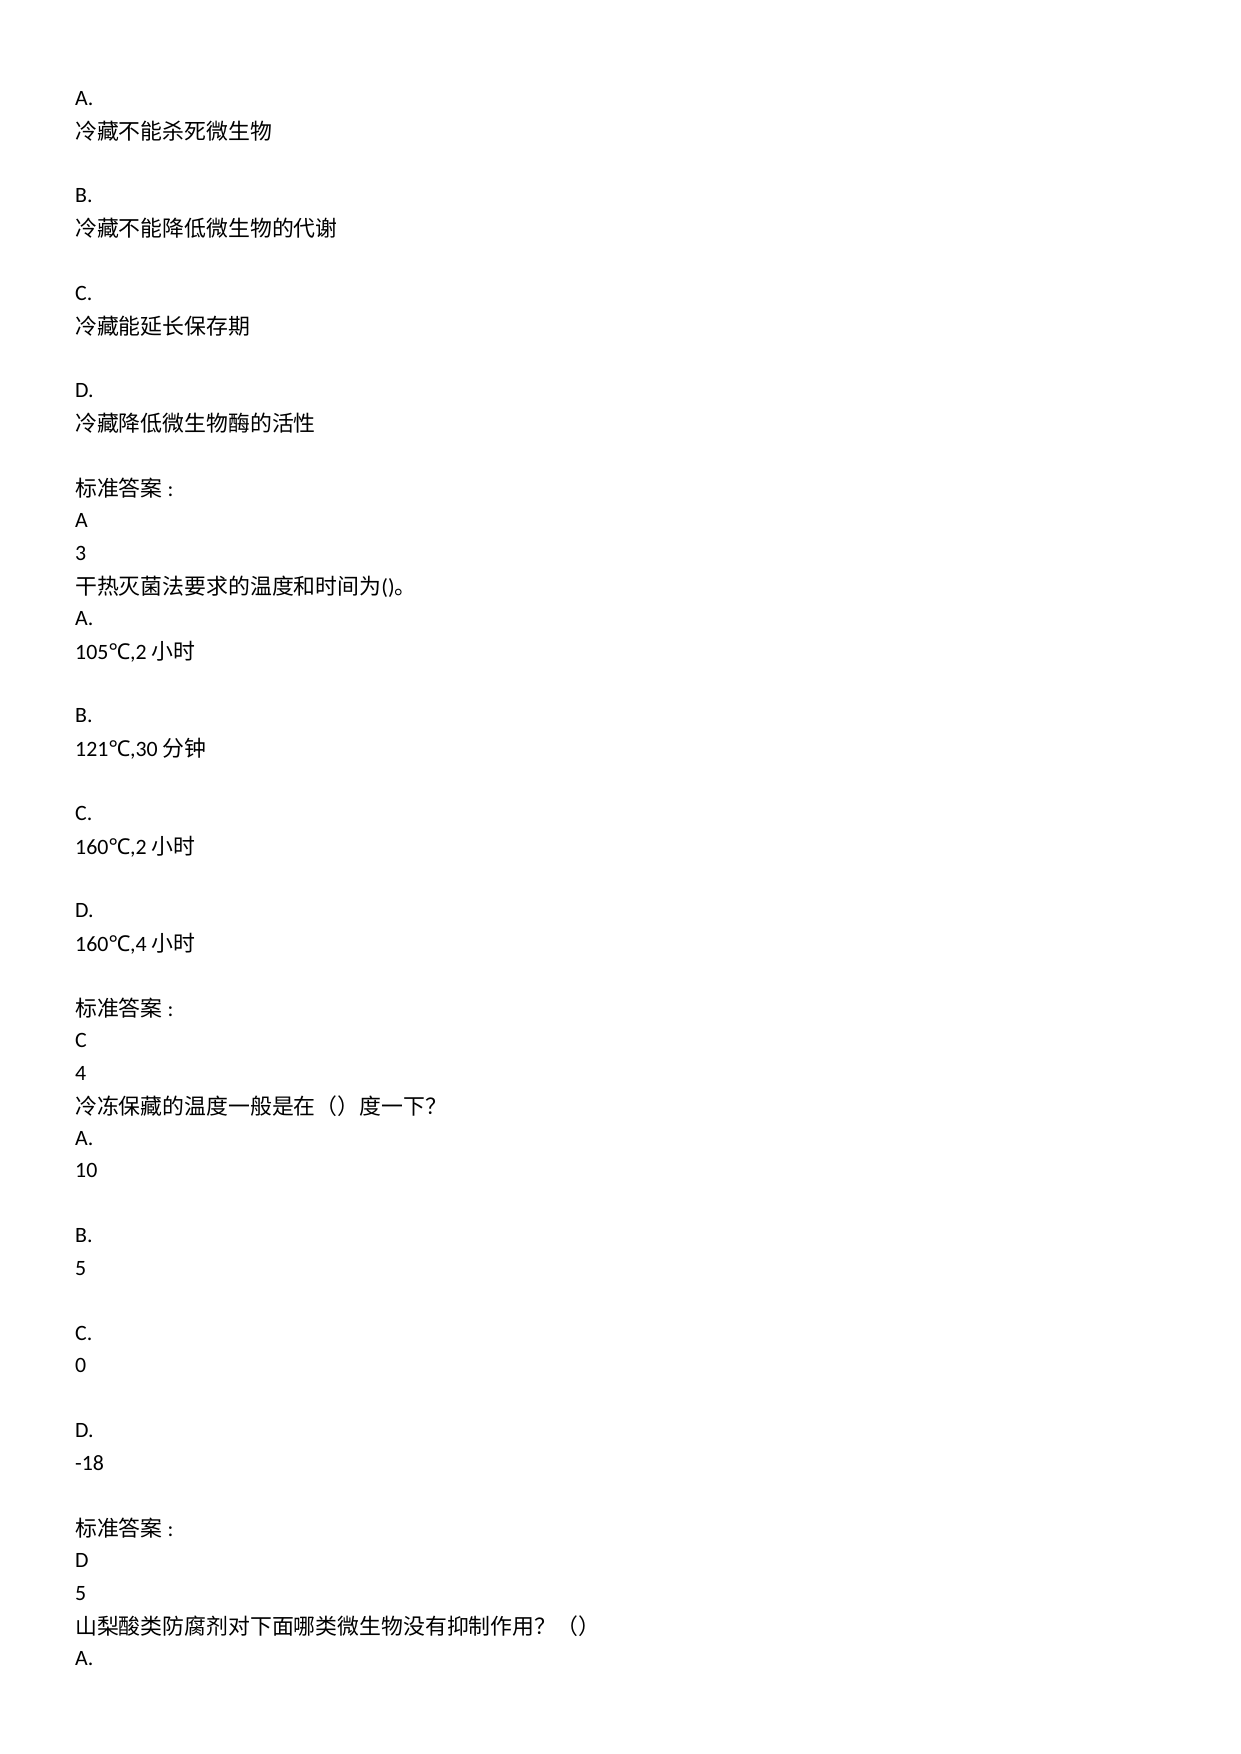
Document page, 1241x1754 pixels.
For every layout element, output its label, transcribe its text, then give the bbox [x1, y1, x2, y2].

text 160℃,4小时 [75, 926, 1165, 958]
text -18 [75, 1446, 1165, 1478]
text 干热灭菌法要求的温度和时间为()。 [75, 568, 1165, 601]
text C. [75, 796, 1165, 828]
text 10 [75, 1153, 1165, 1186]
text 山梨酸类防腐剂对下面哪类微生物没有抑制作用？（） [75, 1608, 1165, 1641]
text 冷冻保藏的温度一般是在（）度一下？ [75, 1088, 1165, 1121]
text 105℃,2小时 [75, 633, 1165, 666]
text 标准答案 : [75, 1511, 1165, 1543]
text 冷藏能延长保存期 [75, 308, 1165, 341]
text C [75, 1023, 1165, 1056]
text B. [75, 698, 1165, 731]
text A. [75, 601, 1165, 633]
text 3 [75, 536, 1165, 568]
text C. [75, 1316, 1165, 1348]
text C. [75, 276, 1165, 308]
text B. [75, 1218, 1165, 1251]
text 4 [75, 1056, 1165, 1088]
text B. [75, 178, 1165, 211]
text 标准答案 : [75, 991, 1165, 1023]
text D [75, 1543, 1165, 1576]
text A [75, 503, 1165, 536]
text 冷藏不能降低微生物的代谢 [75, 211, 1165, 243]
text D. [75, 893, 1165, 926]
text D. [75, 373, 1165, 406]
text A. [75, 1121, 1165, 1153]
text 121℃,30分钟 [75, 731, 1165, 763]
text 0 [75, 1348, 1165, 1381]
text A. [75, 81, 1165, 113]
text D. [75, 1413, 1165, 1446]
text 160℃,2小时 [75, 828, 1165, 861]
text A. [75, 1641, 1165, 1673]
text 5 [75, 1576, 1165, 1608]
text 5 [75, 1251, 1165, 1283]
text 冷藏不能杀死微生物 [75, 113, 1165, 146]
text 冷藏降低微生物酶的活性 [75, 406, 1165, 438]
text 标准答案 : [75, 471, 1165, 503]
